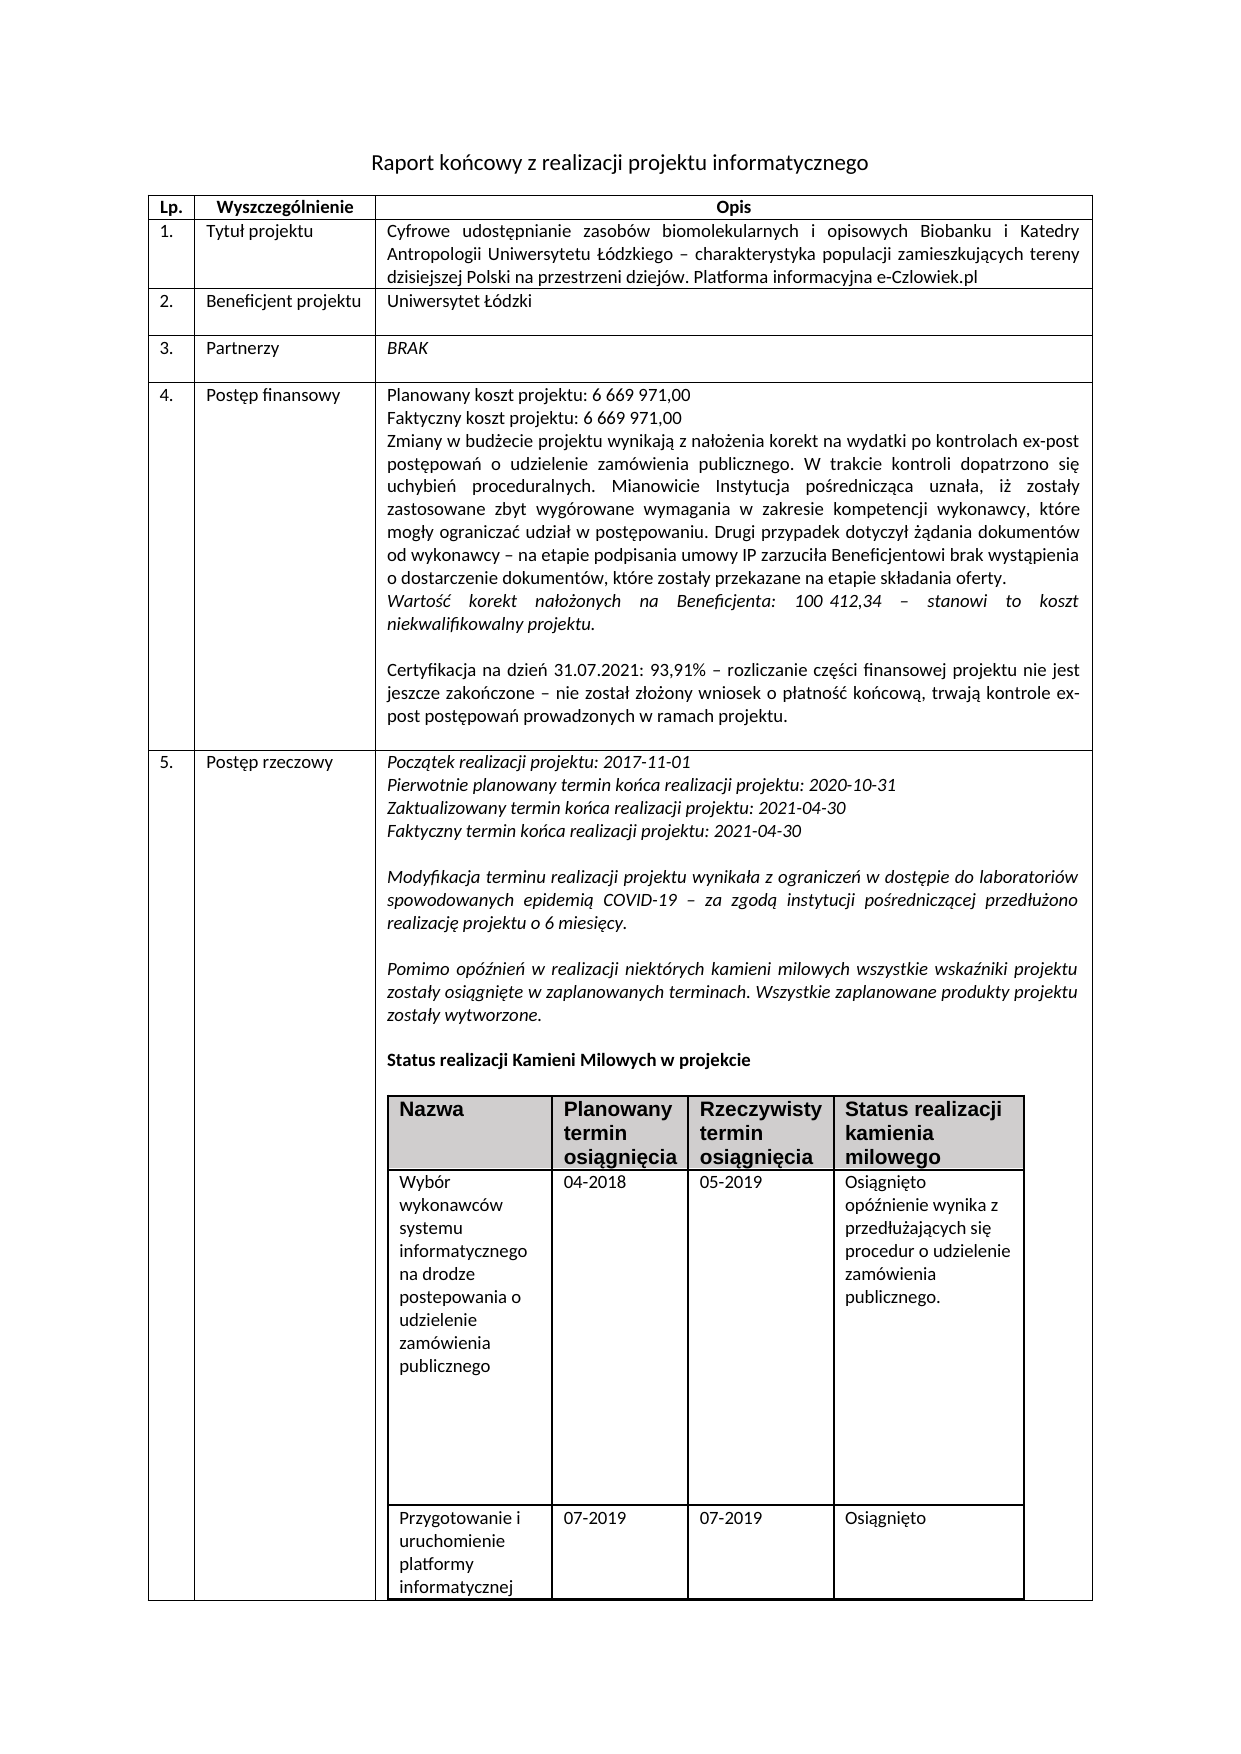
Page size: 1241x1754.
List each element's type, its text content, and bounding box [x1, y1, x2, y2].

table_cell Partnerzy [195, 336, 375, 382]
table_cell Postęp finansowy [195, 383, 375, 750]
table_header Lp. [149, 196, 194, 218]
table_cell [149, 289, 194, 335]
text Raport końcowy z realizacji projektu informatycznego [148, 148, 1093, 176]
table_cell Tytuł projektu [195, 220, 375, 288]
table_header Opis [376, 196, 1092, 218]
table_cell Postęp rzeczowy [195, 751, 375, 1600]
table_cell [149, 220, 194, 288]
table_cell [149, 751, 194, 1600]
table_header Wyszczególnienie [195, 196, 375, 218]
table_cell [149, 383, 194, 750]
table_cell [149, 336, 194, 382]
table_cell Uniwersytet Łódzki [376, 289, 1092, 335]
table_cell Beneficjent projektu [195, 289, 375, 335]
table_cell Planowany koszt projektu: 6 669 971,00 Faktyczny koszt projektu: 6 669 971,00 Zmiany w budżecie projektu wynikają z nałożenia korekt na wydatki po kontrolach ex-post postępowań o udzielenie zamówienia publicznego. W trakcie kontroli dopatrzono się uchybień proceduralnych. Mianowicie Instytucja pośrednicząca uznała, iż zostały zastosowane zbyt wygórowane wymagania w zakresie kompetencji wykonawcy, które mogły ograniczać udział w postępowaniu. Drugi przypadek dotyczył żądania dokumentów od wykonawcy – na etapie podpisania umowy IP zarzuciła Beneficjentowi brak wystąpienia o dostarczenie dokumentów, które zostały przekazane na etapie składania oferty. Wartość korekt nałożonych na Beneficjenta: 100 412,34 – stanowi to koszt niekwalifikowalny projektu. Certyfikacja na dzień 31.07.2021: 93,91% – rozliczanie części finansowej projektu nie jest jeszcze zakończone – nie został złożony wniosek o płatność końcową, trwają kontrole ex-post postępowań prowadzonych w ramach projektu. [376, 383, 1092, 750]
table_cell Cyfrowe udostępnianie zasobów biomolekularnych i opisowych Biobanku i Katedry Antropologii Uniwersytetu Łódzkiego – charakterystyka populacji zamieszkujących tereny dzisiejszej Polski na przestrzeni dziejów. Platforma informacyjna e-Czlowiek.pl [376, 220, 1092, 288]
table_cell BRAK [376, 336, 1092, 382]
